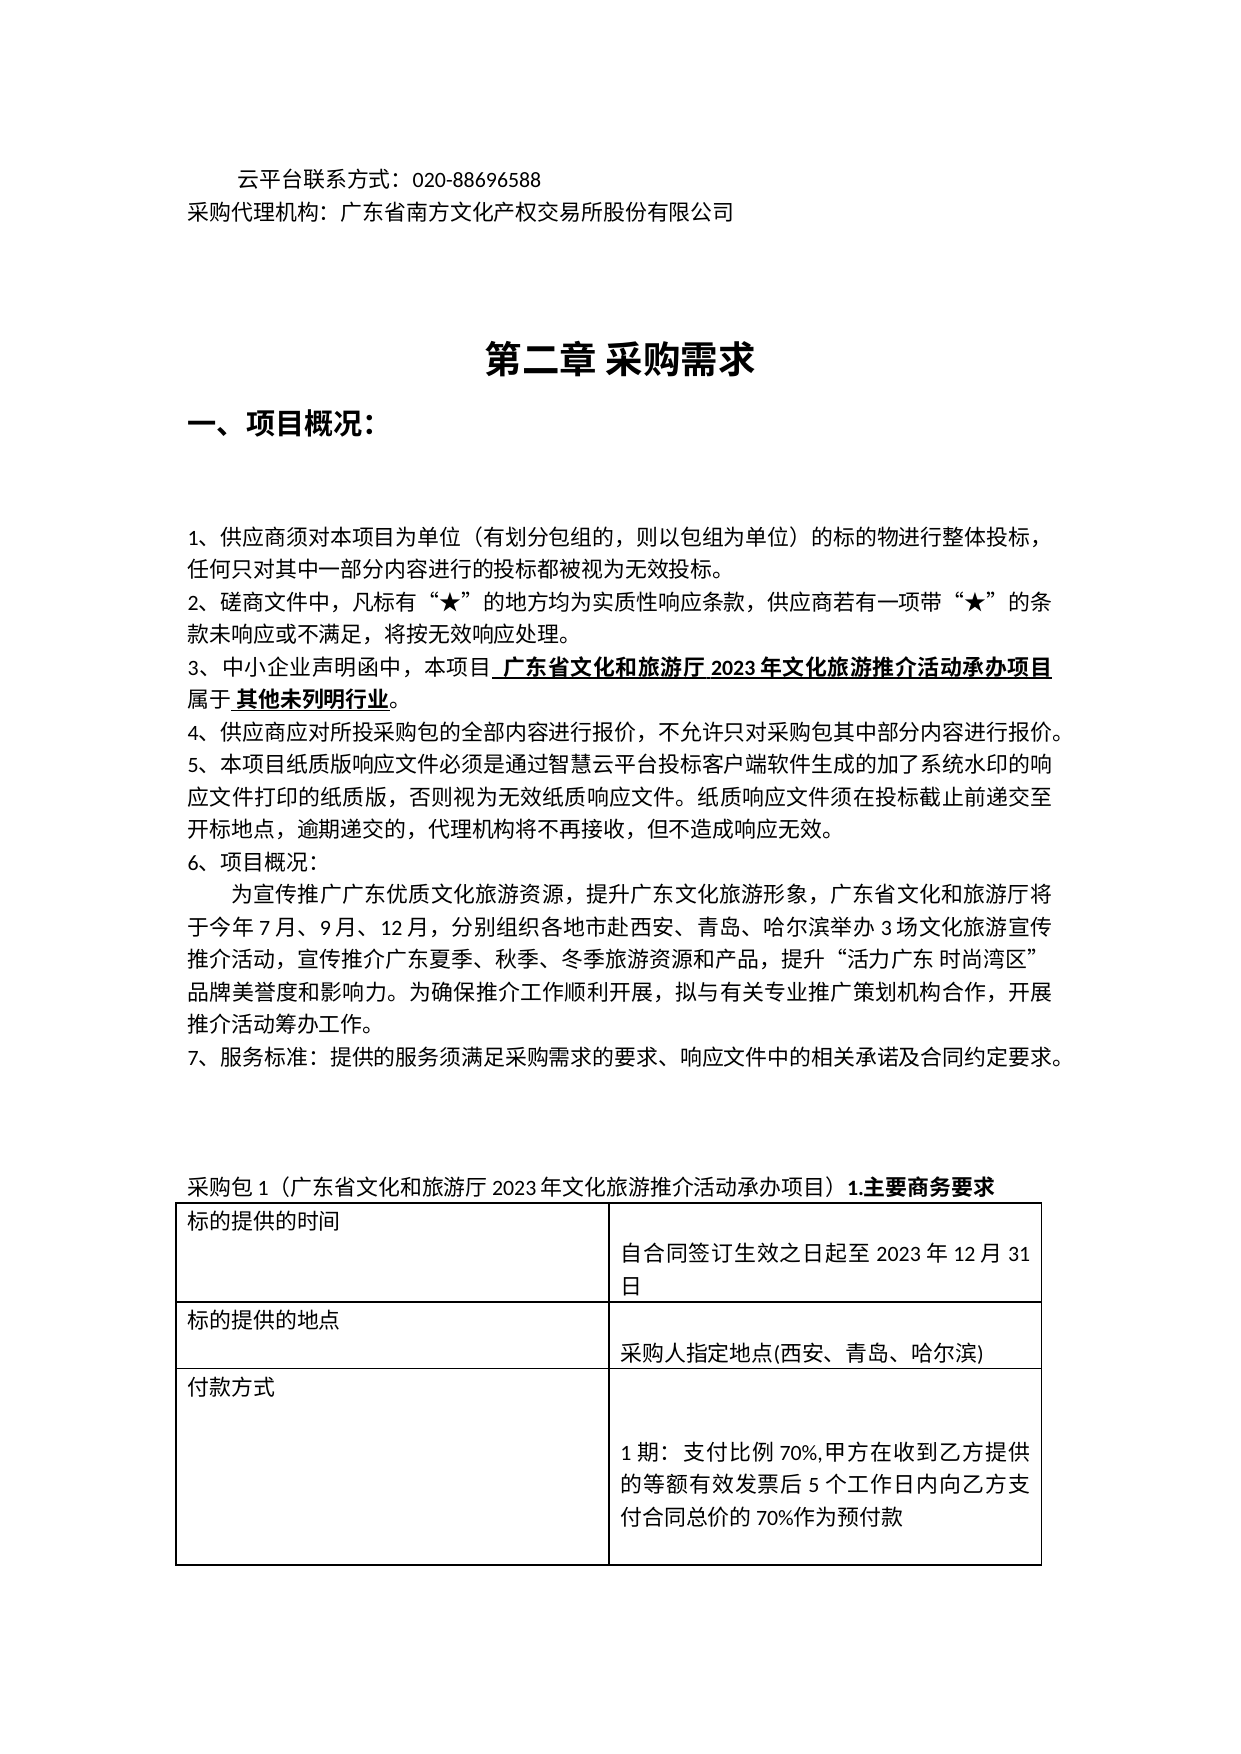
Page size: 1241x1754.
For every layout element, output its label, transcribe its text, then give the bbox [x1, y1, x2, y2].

text 4、供应商应对所投采购包的全部内容进行报价，不允许只对采购包其中部分内容进行报价。 [187, 714, 1053, 747]
text 为宣传推广广东优质文化旅游资源，提升广东文化旅游形象，广东省文化和旅游厅将于今年7月、9月、12月，分别组织各地市赴西安、青岛、哈尔滨举办3场文化旅游宣传推介活动，宣传推介广东夏季、秋季、冬季旅游资源和产品，提升“活力广东 时尚湾区”品牌美誉度和影响力。为确保推介工作顺利开展，拟与有关专业推广策划机构合作，开展推介活动筹办工作。 [187, 877, 1053, 1039]
table_cell 付款方式 [177, 1369, 608, 1564]
table_header 自合同签订生效之日起至2023年12月31日 [610, 1204, 1041, 1301]
text 2、磋商文件中，凡标有“★”的地方均为实质性响应条款，供应商若有一项带“★”的条款未响应或不满足，将按无效响应处理。 [187, 584, 1053, 649]
table_header 标的提供的时间 [177, 1204, 608, 1301]
text 1、供应商须对本项目为单位（有划分包组的，则以包组为单位）的标的物进行整体投标，任何只对其中一部分内容进行的投标都被视为无效投标。 [187, 519, 1053, 584]
text 采购代理机构：广东省南方文化产权交易所股份有限公司 [187, 194, 1053, 227]
text 5、本项目纸质版响应文件必须是通过智慧云平台投标客户端软件生成的加了系统水印的响应文件打印的纸质版，否则视为无效纸质响应文件。纸质响应文件须在投标截止前递交至开标地点，逾期递交的，代理机构将不再接收，但不造成响应无效。 [187, 747, 1053, 844]
table_cell 采购人指定地点(西安、青岛、哈尔滨) [610, 1303, 1041, 1368]
text 3、中小企业声明函中，本项目 广东省文化和旅游厅2023年文化旅游推介活动承办项目 属于 其他未列明行业。 [187, 649, 1053, 714]
text 云平台联系方式：020-88696588 [187, 162, 1053, 194]
text 6、项目概况： [187, 844, 1053, 877]
text 一、项目概况： [187, 389, 1053, 454]
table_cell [610, 1369, 1041, 1564]
text 采购包1（广东省文化和旅游厅2023年文化旅游推介活动承办项目）1.主要商务要求 [187, 1169, 1053, 1202]
text 7、服务标准：提供的服务须满足采购需求的要求、响应文件中的相关承诺及合同约定要求。 [187, 1039, 1053, 1072]
text 第二章 采购需求 [187, 324, 1053, 389]
table_cell 标的提供的地点 [177, 1303, 608, 1368]
